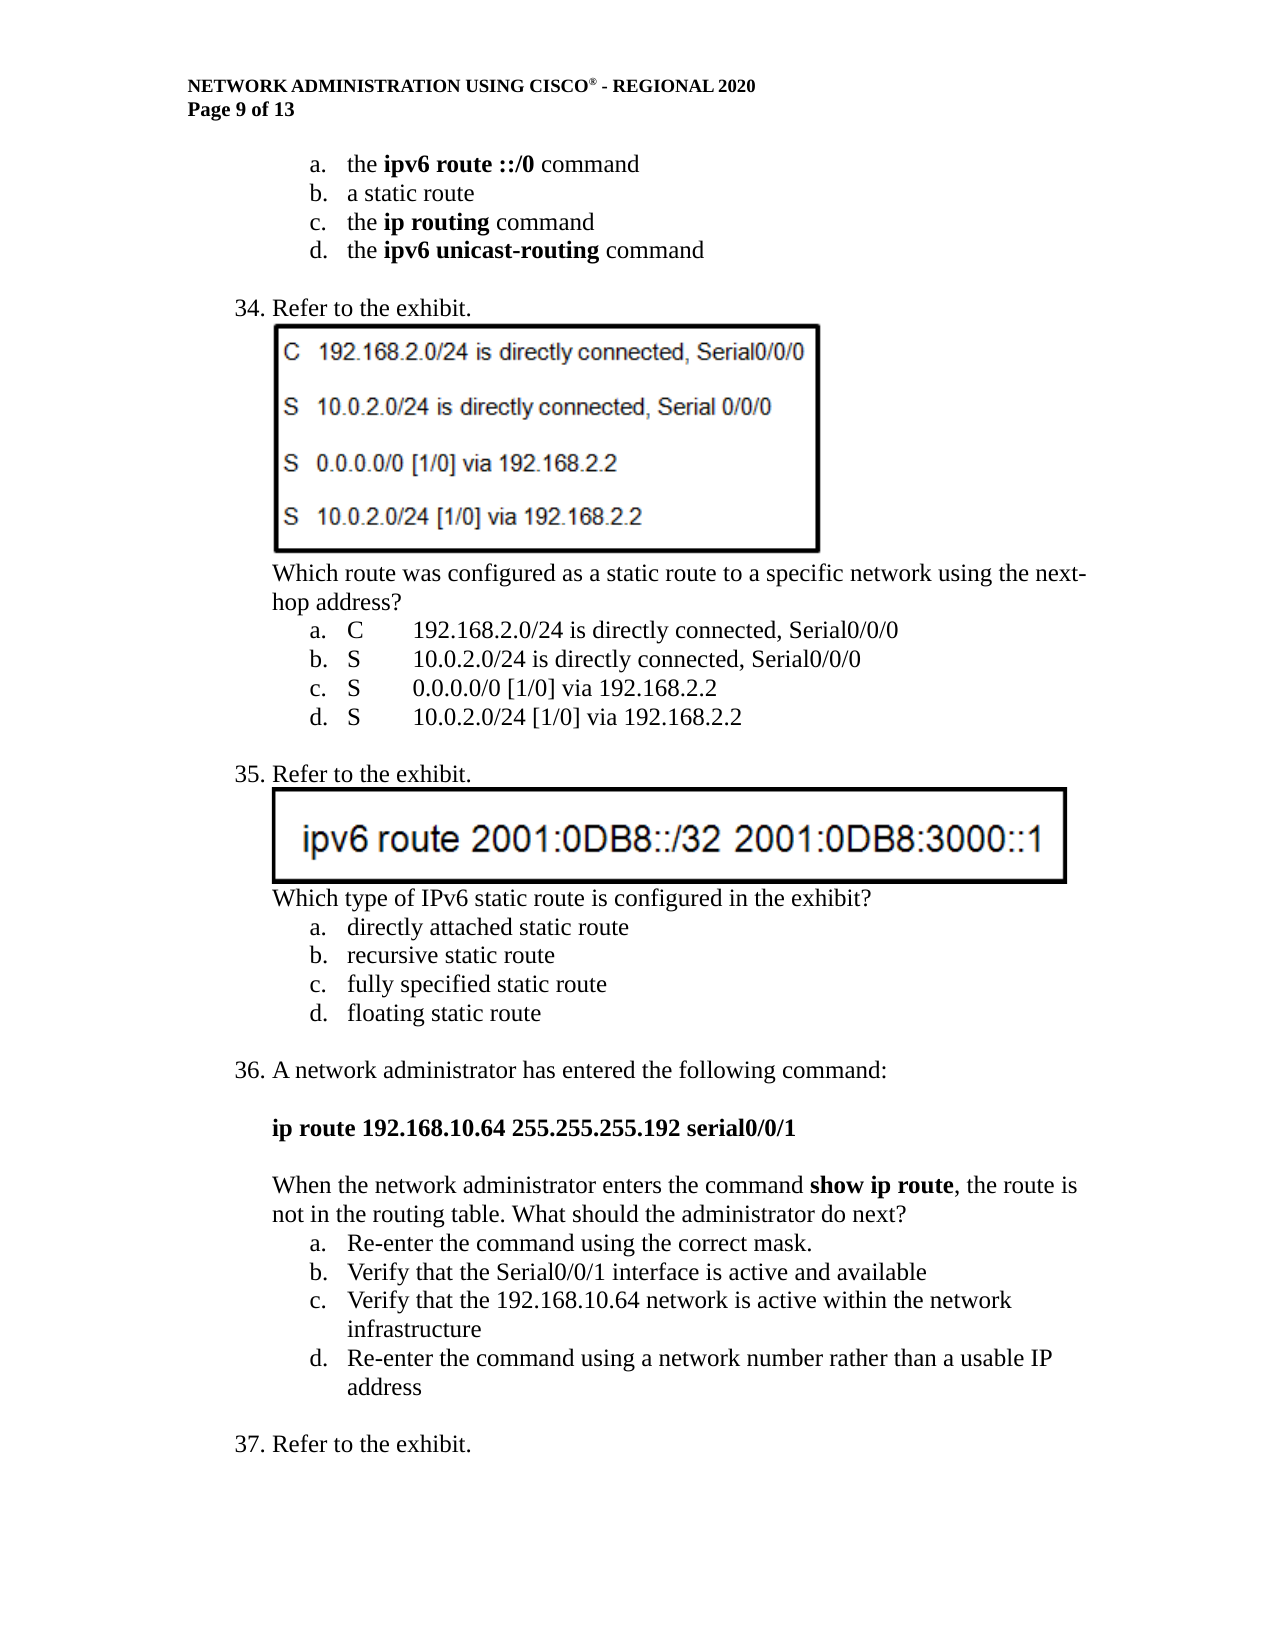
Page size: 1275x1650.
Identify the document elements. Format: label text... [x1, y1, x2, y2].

list a static route [309, 178, 1087, 207]
list fully specified static route [309, 969, 1087, 998]
list S 0.0.0.0/0 [1/0] via 192.168.2.2 [309, 673, 1087, 702]
list A network administrator has entered the following command: ip route 192.168.10.64 255.255.255.192 serial0/0/1 When the network administrator enters the command show ip route, the route is not in the routing table. What should the administrator do next? [234, 1056, 1087, 1228]
list the ip routing command [309, 207, 1087, 236]
picture [271, 321, 822, 558]
list floating static route [309, 998, 1087, 1027]
list the ipv6 unicast-routing command [309, 236, 1087, 264]
list Verify that the 192.168.10.64 network is active within the network infrastructure [309, 1286, 1087, 1343]
list Re-enter the command using a network number rather than a usable IP address [309, 1343, 1087, 1401]
list Verify that the Serial0/0/1 interface is active and available [309, 1257, 1087, 1286]
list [234, 1429, 1087, 1458]
list directly attached static route [309, 912, 1087, 941]
list Re-enter the command using the correct mask. [309, 1228, 1087, 1257]
list S 10.0.2.0/24 [1/0] via 192.168.2.2 [309, 702, 1087, 730]
picture [271, 787, 1068, 884]
list C 192.168.2.0/24 is directly connected, Serial0/0/0 [309, 615, 1087, 644]
list S 10.0.2.0/24 is directly connected, Serial0/0/0 [309, 644, 1087, 673]
list recursive static route [309, 941, 1087, 969]
list the ipv6 route ::/0 command [309, 149, 1087, 178]
